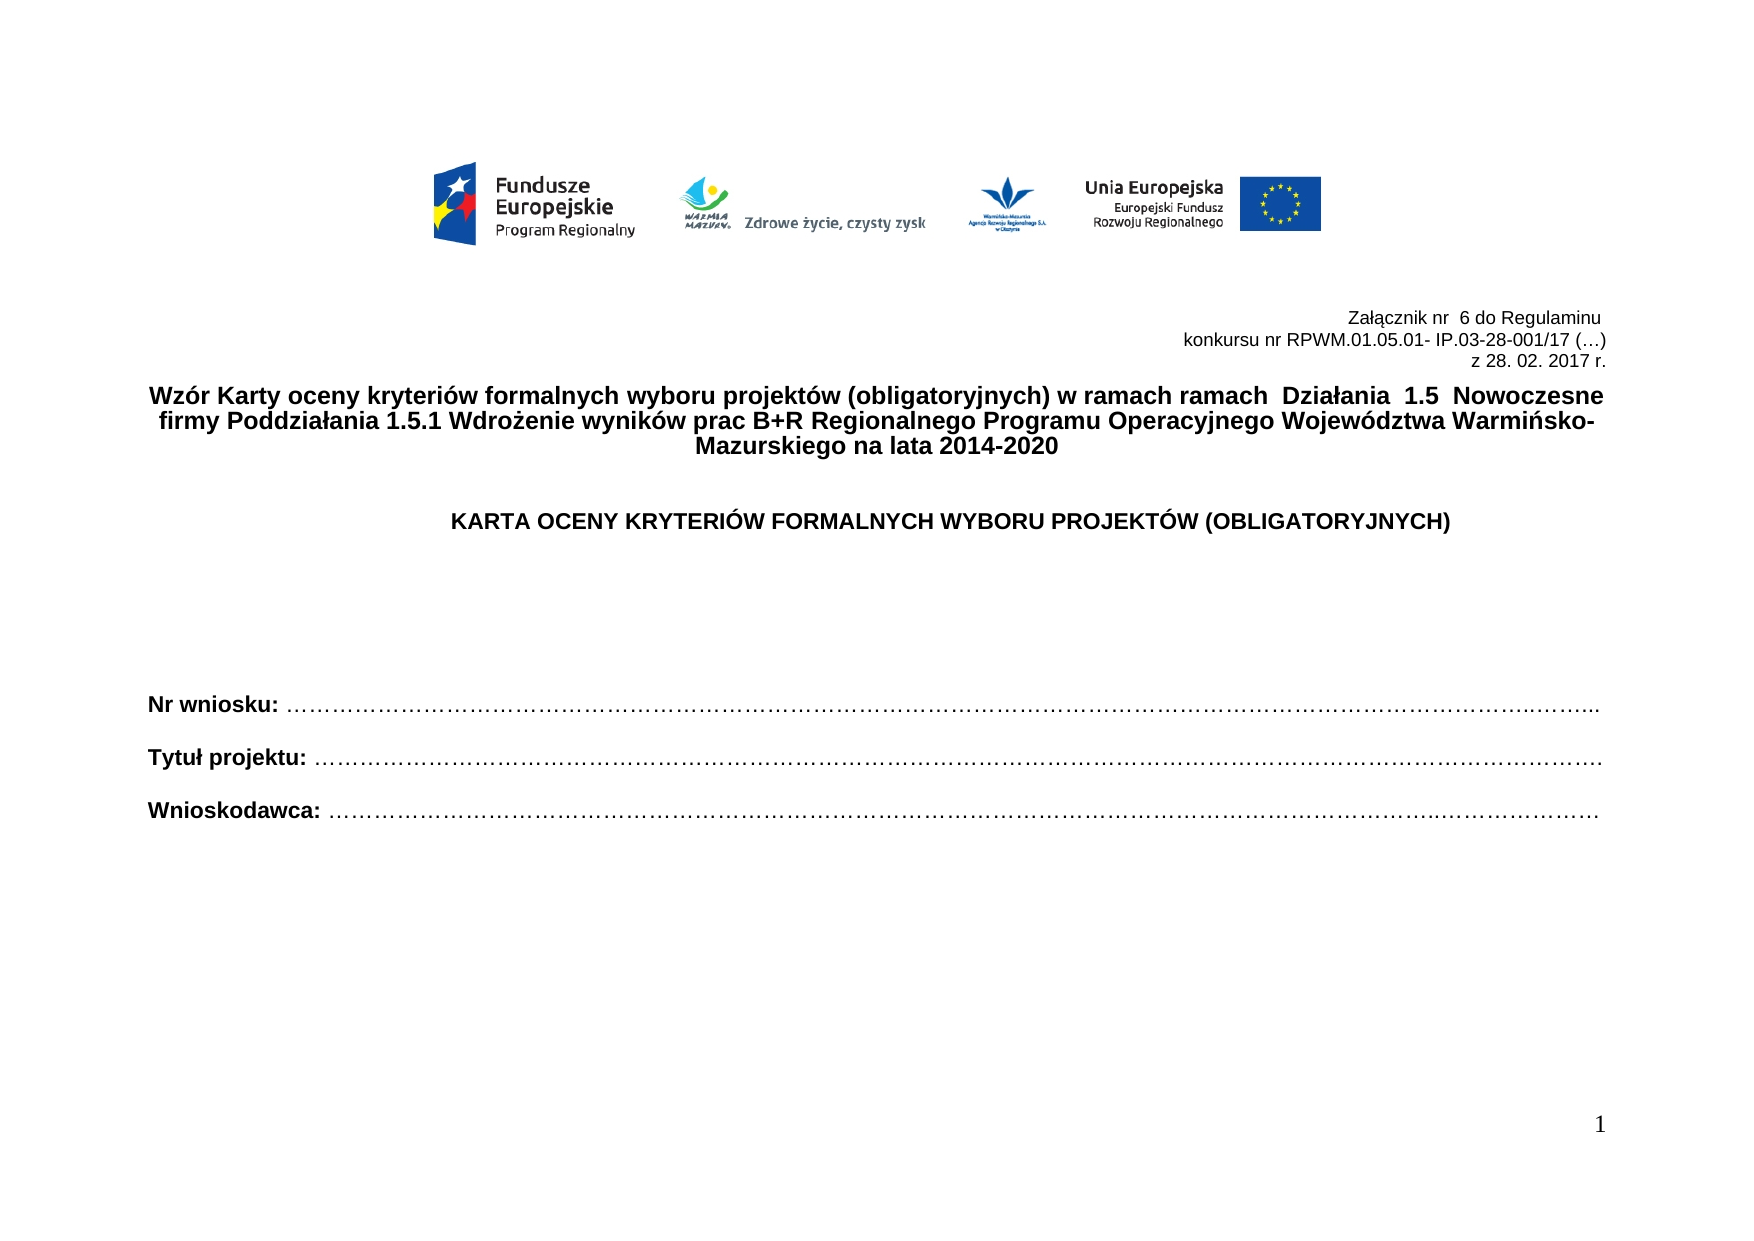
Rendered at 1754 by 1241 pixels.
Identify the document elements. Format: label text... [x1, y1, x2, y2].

text Nr wniosku: ………………………………………………………………………………………………………………………………………………..……... [148, 691, 1606, 718]
text Wnioskodawca: ………………………………………………………………………………………………………………………………..………………… [148, 797, 1606, 823]
text Tytuł projektu: ……………………………………………………………………………………………………………………………………………………. [148, 744, 1606, 770]
text KARTA OCENY KRYTERIÓW FORMALNYCH WYBORU PROJEKTÓW (OBLIGATORYJNYCH) [295, 508, 1606, 534]
text Wzór Karty oceny kryteriów formalnych wyboru projektów (obligatoryjnych) w ramach ramach Działania 1.5 Nowoczesne firmy Poddziałania 1.5.1 Wdrożenie wyników prac B+R Regionalnego Programu Operacyjnego Województwa Warmińsko-Mazurskiego na lata 2014-2020 [148, 384, 1606, 459]
picture [404, 138, 1350, 264]
text Załącznik nr 6 do Regulaminu konkursu nr RPWM.01.05.01- IP.03-28-001/17 (…) z 28. 02. 2017 r. [148, 307, 1606, 372]
